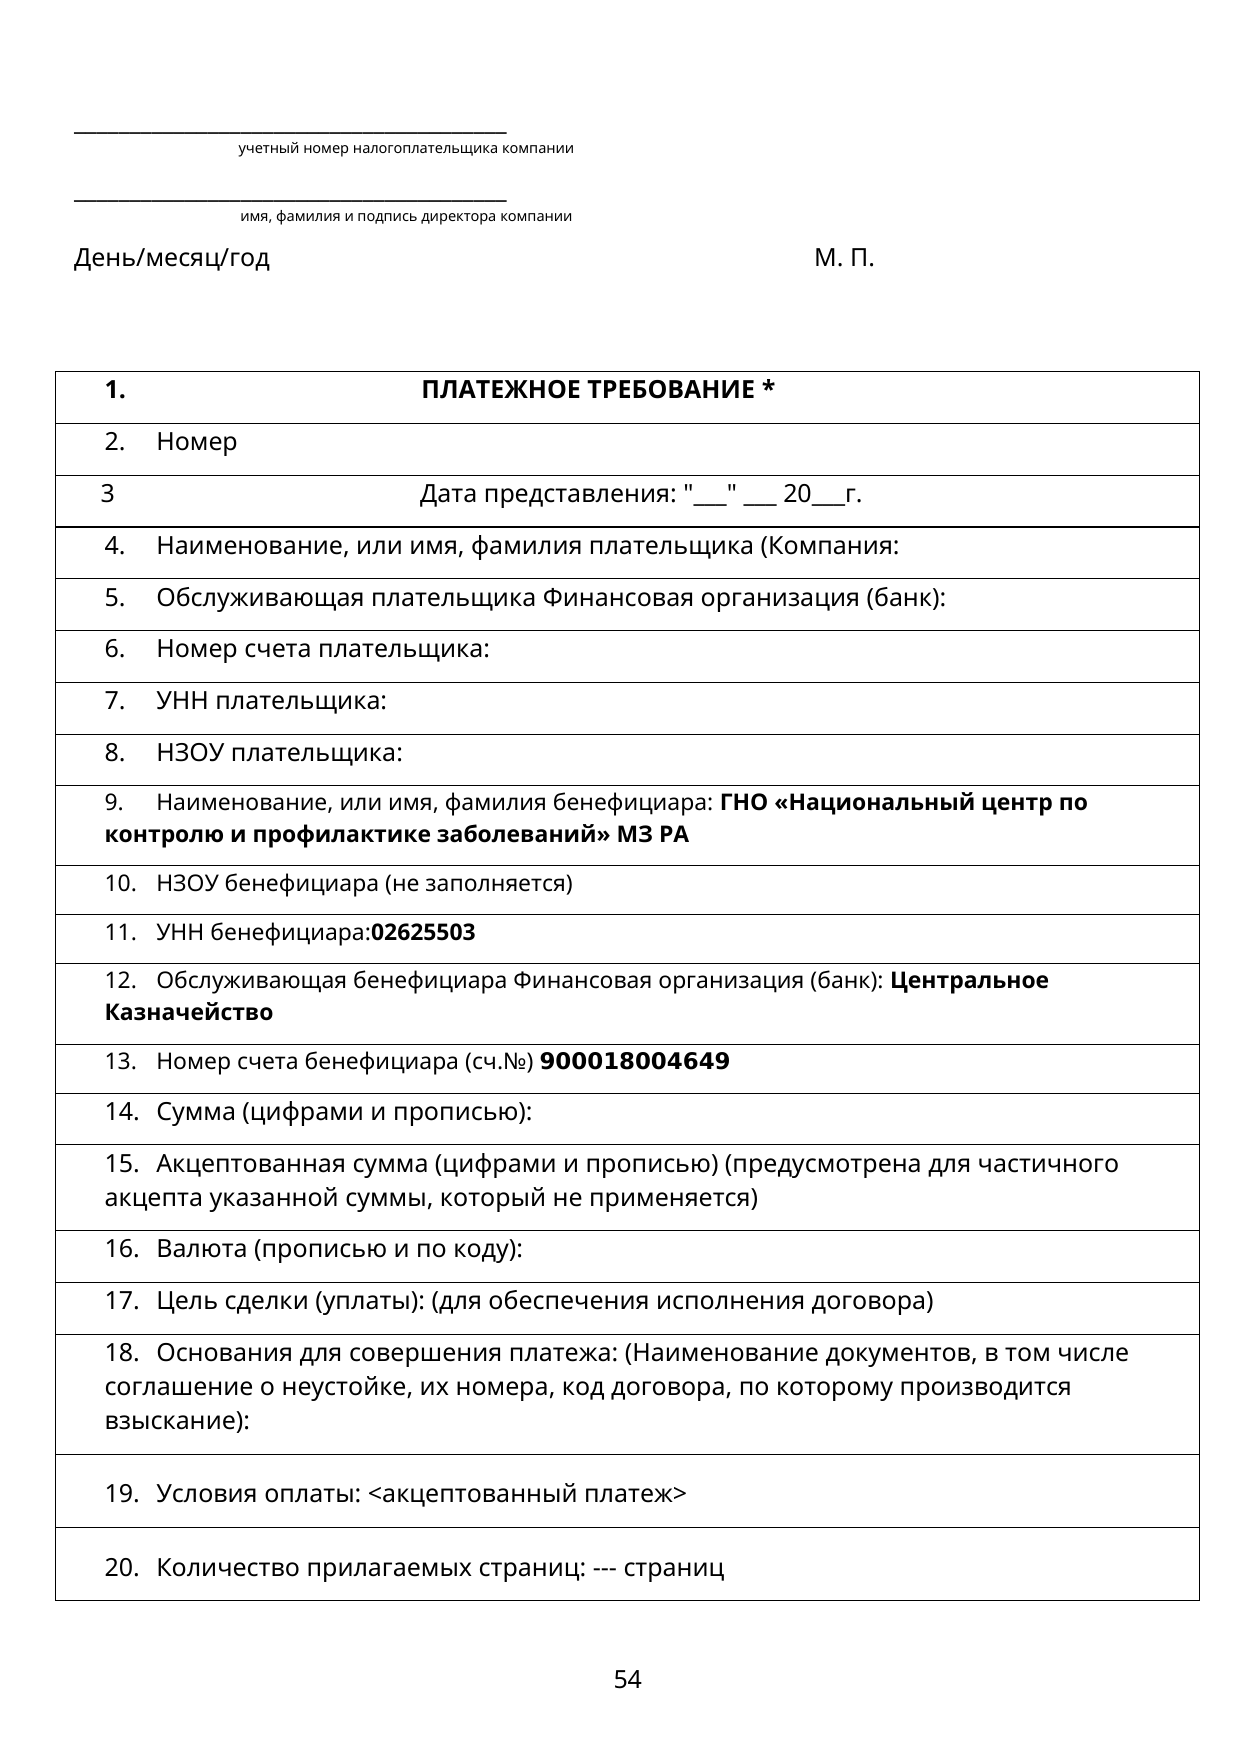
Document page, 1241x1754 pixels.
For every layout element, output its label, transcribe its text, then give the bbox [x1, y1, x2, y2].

table_cell 15. Акцептованная сумма (цифрами и прописью) (предусмотрена для частичного акцепта указанной суммы, который не применяется) [56, 1145, 1199, 1230]
table_cell 6. Номер счета плательщика: [56, 631, 1199, 682]
table_cell 2. Номер [56, 424, 1199, 474]
table_cell 16. Валюта (прописью и по коду): [56, 1231, 1199, 1282]
table_cell 18. Основания для совершения платежа: (Наименование документов, в том числе соглашение о неустойке, их номера, код договора, по которому производится взыскание): [56, 1335, 1199, 1453]
table_cell 12. Обслуживающая бенефициара Финансовая организация (банк): Центральное Казначейство [56, 964, 1199, 1043]
table_cell 5. Обслуживающая плательщика Финансовая организация (банк): [56, 579, 1199, 630]
text имя, фамилия и подпись директора компании [74, 206, 738, 240]
text _______________________________________ [74, 172, 1181, 206]
text учетный номер налогоплательщика компании [74, 137, 738, 172]
text День/месяц/год М. П. [74, 240, 1181, 274]
table_cell 3 Дата представления: "___" ___ 20___г. [56, 476, 1199, 526]
table_cell 13. Номер счета бенефициара (сч.№) 900018004649 [56, 1045, 1199, 1092]
table_cell 20. Количество прилагаемых страниц: --- страниц [56, 1528, 1199, 1600]
table_cell 7. УНН плательщика: [56, 683, 1199, 733]
text _______________________________________ [74, 103, 1181, 137]
table_cell 4. Наименование, или имя, фамилия плательщика (Компания: [56, 528, 1199, 578]
table_cell 17. Цель сделки (уплаты): (для обеспечения исполнения договора) [56, 1283, 1199, 1334]
table_cell 10. НЗОУ бенефициара (не заполняется) [56, 866, 1199, 914]
table_cell 11. УНН бенефициара:02625503 [56, 915, 1199, 963]
table_header 1. ПЛАТЕЖНОЕ ТРЕБОВАНИЕ * [56, 372, 1199, 423]
table_cell 8. НЗОУ плательщика: [56, 735, 1199, 785]
table_cell 19. Условия оплаты: <акцептованный платеж> [56, 1455, 1199, 1527]
table_cell 9. Наименование, или имя, фамилия бенефициара: ГНО «Национальный центр по контролю и профилактике заболеваний» МЗ РА [56, 786, 1199, 865]
table_cell 14. Сумма (цифрами и прописью): [56, 1094, 1199, 1144]
